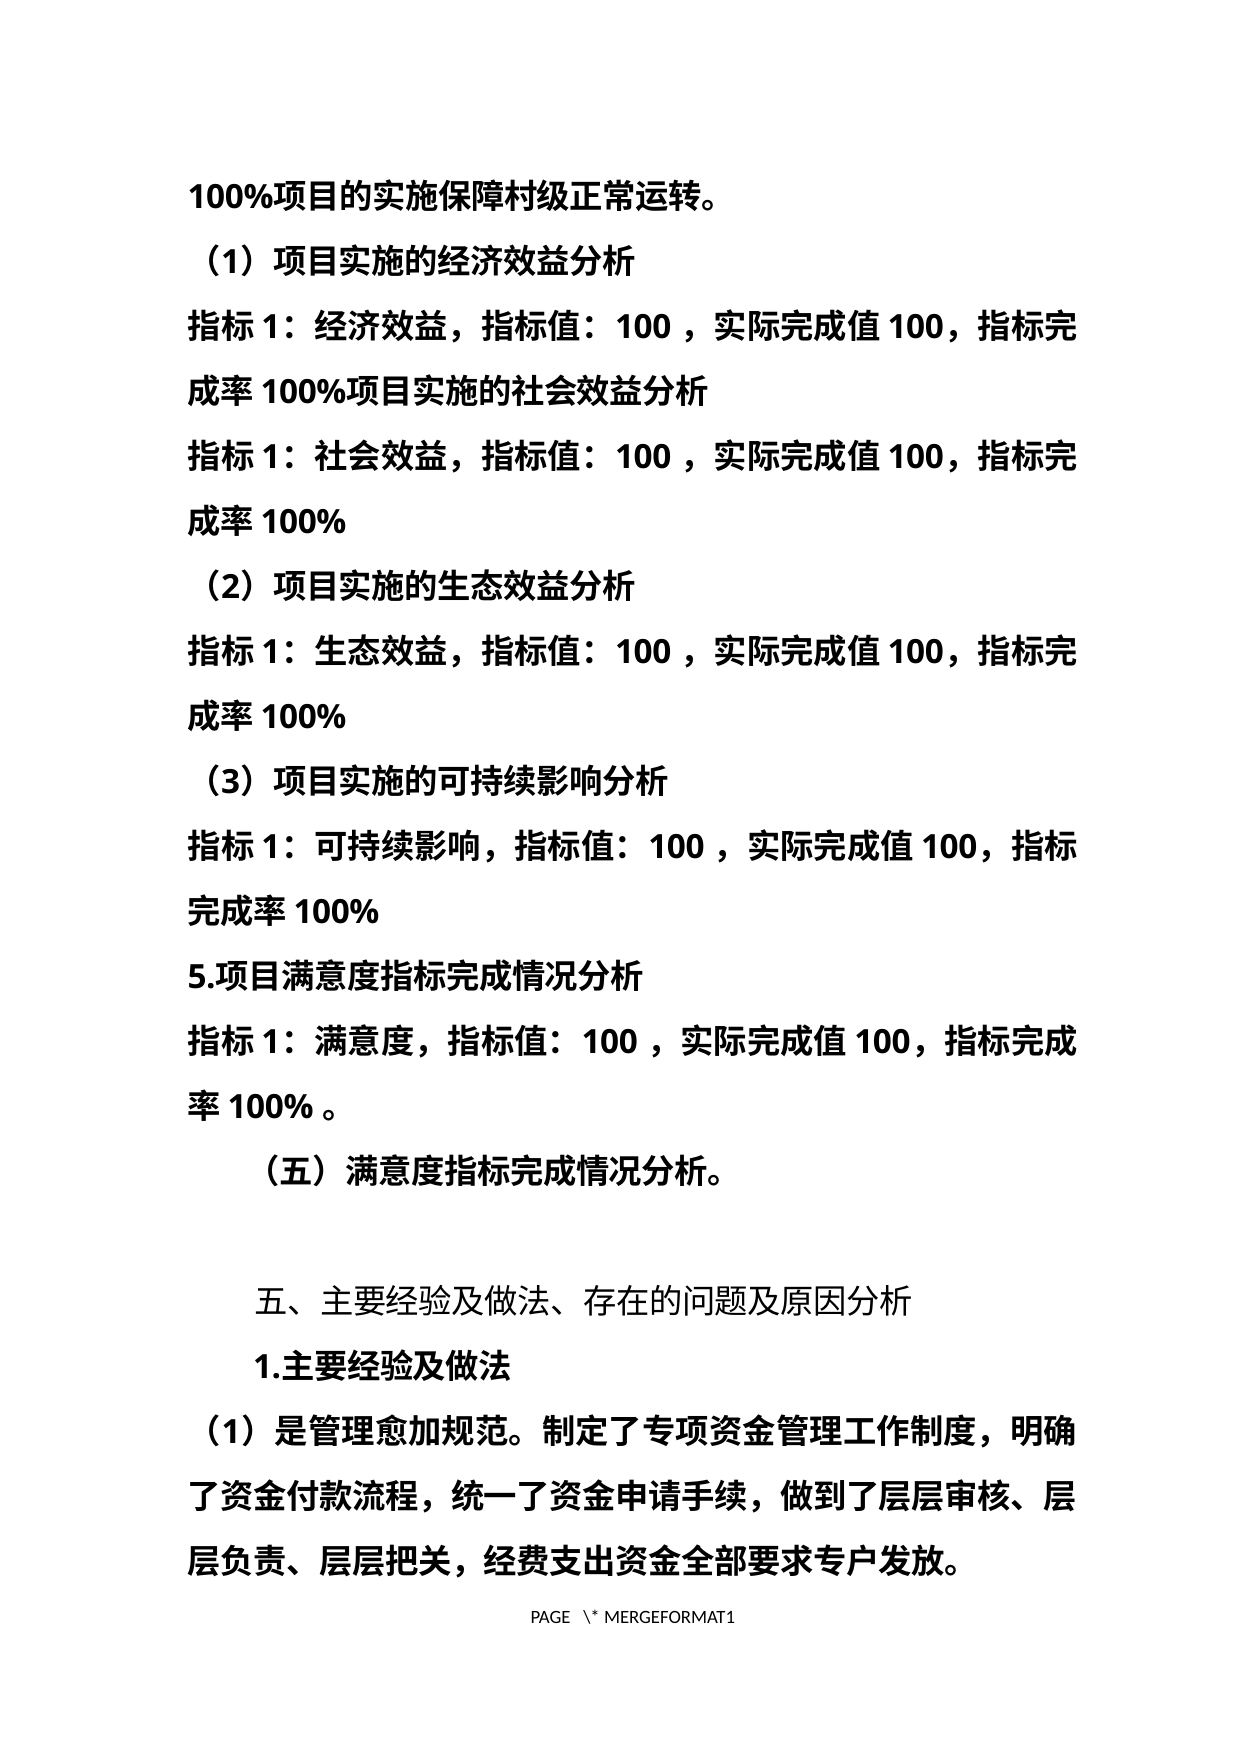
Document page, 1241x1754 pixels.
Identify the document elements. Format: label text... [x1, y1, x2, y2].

text （五）满意度指标完成情况分析。 [187, 1137, 1078, 1202]
text 五、主要经验及做法、存在的问题及原因分析 [187, 1267, 1078, 1332]
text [187, 1332, 1078, 1592]
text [187, 162, 1078, 1137]
